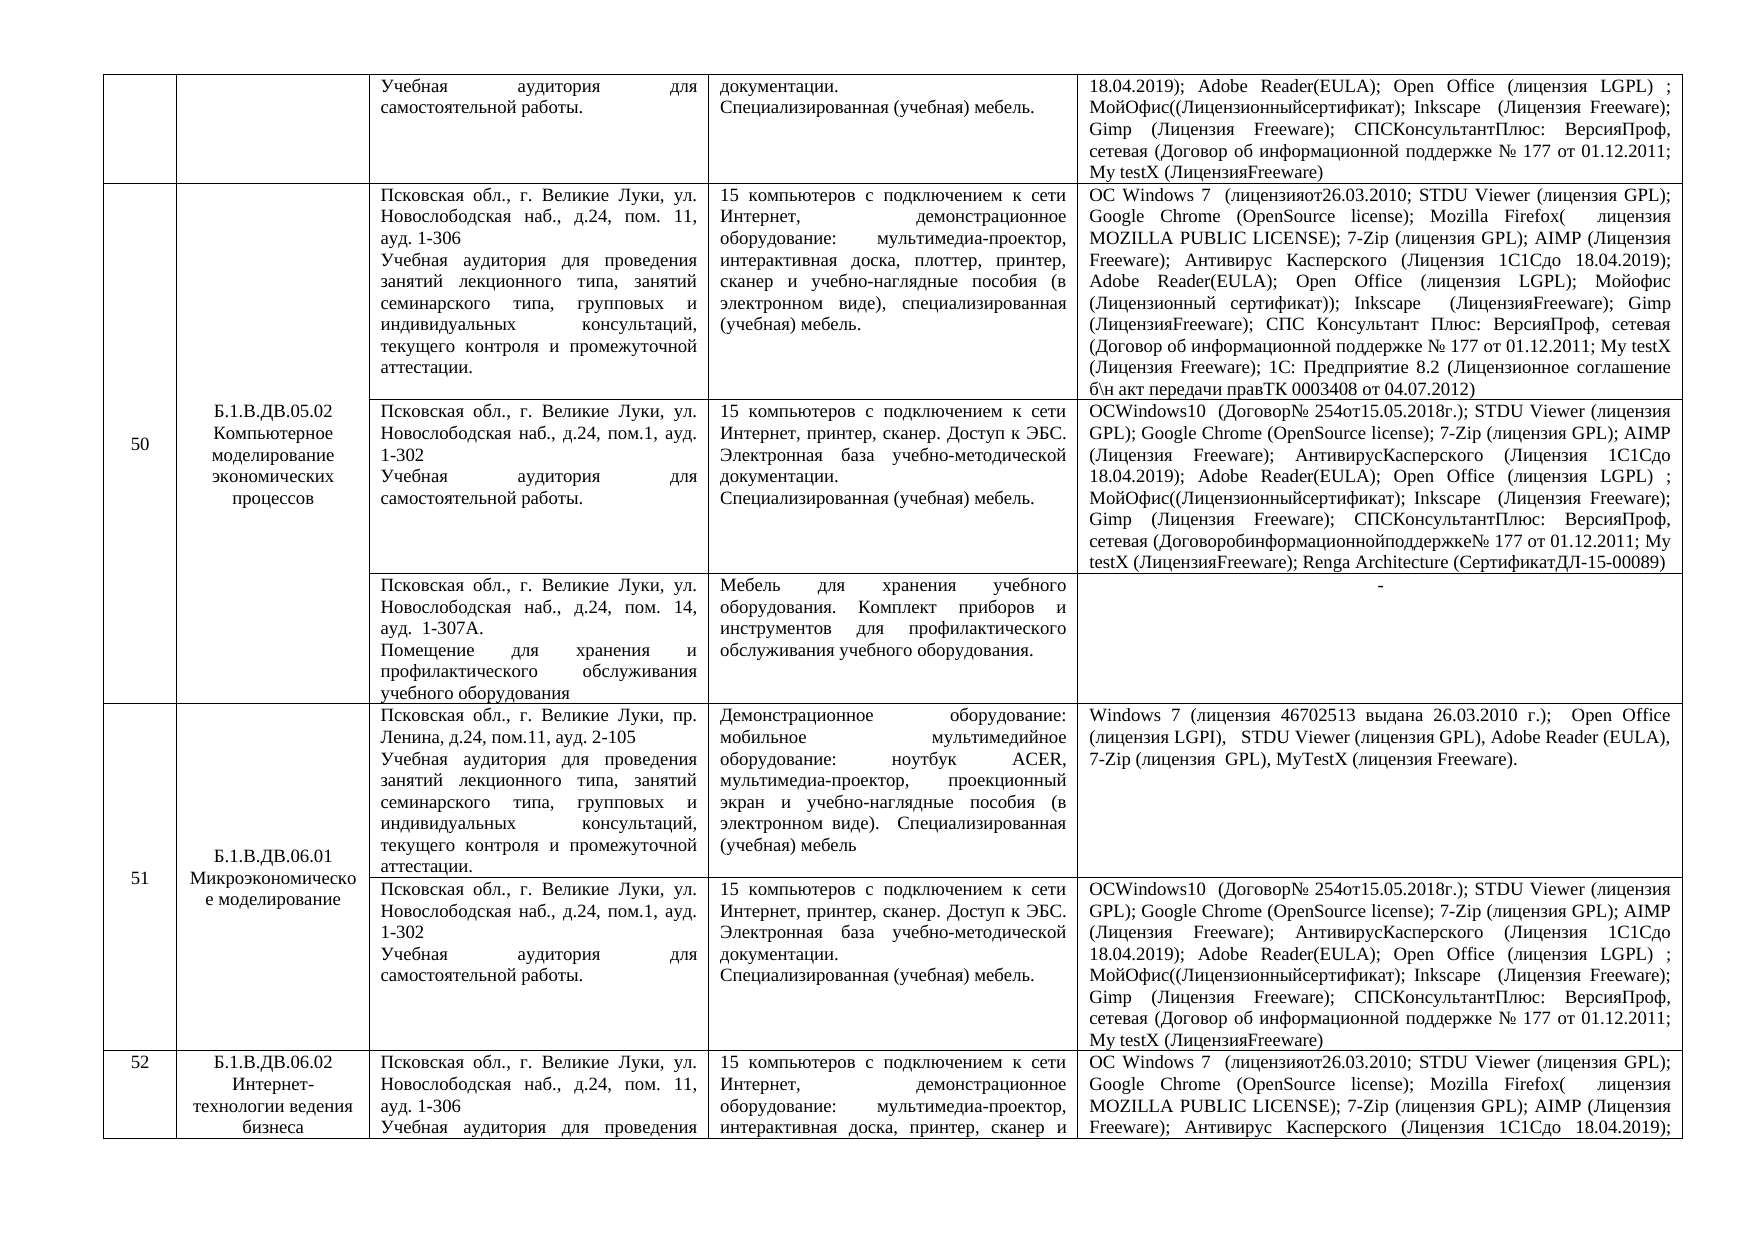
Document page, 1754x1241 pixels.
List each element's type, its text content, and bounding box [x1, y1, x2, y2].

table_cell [370, 75, 708, 183]
table_cell Б.1.В.ДВ.06.01 Микроэкономическое моделирование [177, 704, 369, 1050]
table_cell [177, 1051, 369, 1138]
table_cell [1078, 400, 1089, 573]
table_cell 51 [104, 704, 176, 1050]
table_cell Псковская обл., г. Великие Луки, ул. Новослободская наб., д.24, пом. 14, ауд. 1-307А. Помещение для хранения и профилактического обслуживания учебного оборудования [370, 574, 708, 703]
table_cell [370, 1051, 708, 1138]
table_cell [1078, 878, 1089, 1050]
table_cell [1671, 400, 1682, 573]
table_cell Псковская обл., г. Великие Луки, пр. Ленина, д.24, пом.11, ауд. 2-105 Учебная аудитория для проведения занятий лекционного типа, занятий семинарского типа, групповых и индивидуальных консультаций, текущего контроля и промежуточной аттестации. [370, 704, 708, 877]
table_cell 52 [104, 1051, 176, 1138]
table_cell 15 компьютеров с подключением к сети Интернет, демонстрационное оборудование: мультимедиа-проектор, интерактивная доска, плоттер, принтер, сканер и учебно-наглядные пособия (в электронном виде), специализированная (учебная) мебель. [709, 184, 1077, 399]
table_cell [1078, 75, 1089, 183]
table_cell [1078, 1051, 1682, 1138]
table_cell Демонстрационное оборудование: мобильное мультимедийное оборудование: ноутбук ACER, мультимедиа-проектор, проекционный экран и учебно-наглядные пособия (в электронном виде). Специализированная (учебная) мебель [709, 704, 1077, 877]
table_cell Б.1.В.ДВ.05.02 Компьютерное моделирование экономических процессов [177, 184, 369, 703]
table_cell Псковская обл., г. Великие Луки, ул. Новослободская наб., д.24, пом.1, ауд. 1-302 Учебная аудитория для самостоятельной работы. [370, 878, 708, 1050]
table_cell Windows 7 (лицензия 46702513 выдана 26.03.2010 г.); Open Office (лицензия LGPI), STDU Viewer (лицензия GPL), Adobe Reader (EULA), 7-Zip (лицензия GPL), MyTestX (лицензия Freeware). [1078, 704, 1682, 877]
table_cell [709, 75, 1077, 183]
table_cell 50 [104, 184, 176, 703]
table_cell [709, 1051, 1077, 1138]
table_cell Псковская обл., г. Великие Луки, ул. Новослободская наб., д.24, пом.1, ауд. 1-302 Учебная аудитория для самостоятельной работы. [370, 400, 708, 573]
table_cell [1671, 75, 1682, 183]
table_cell Мебель для хранения учебного оборудования. Комплект приборов и инструментов для профилактического обслуживания учебного оборудования. [709, 574, 1077, 703]
table_cell - [1078, 574, 1682, 703]
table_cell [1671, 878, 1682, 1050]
